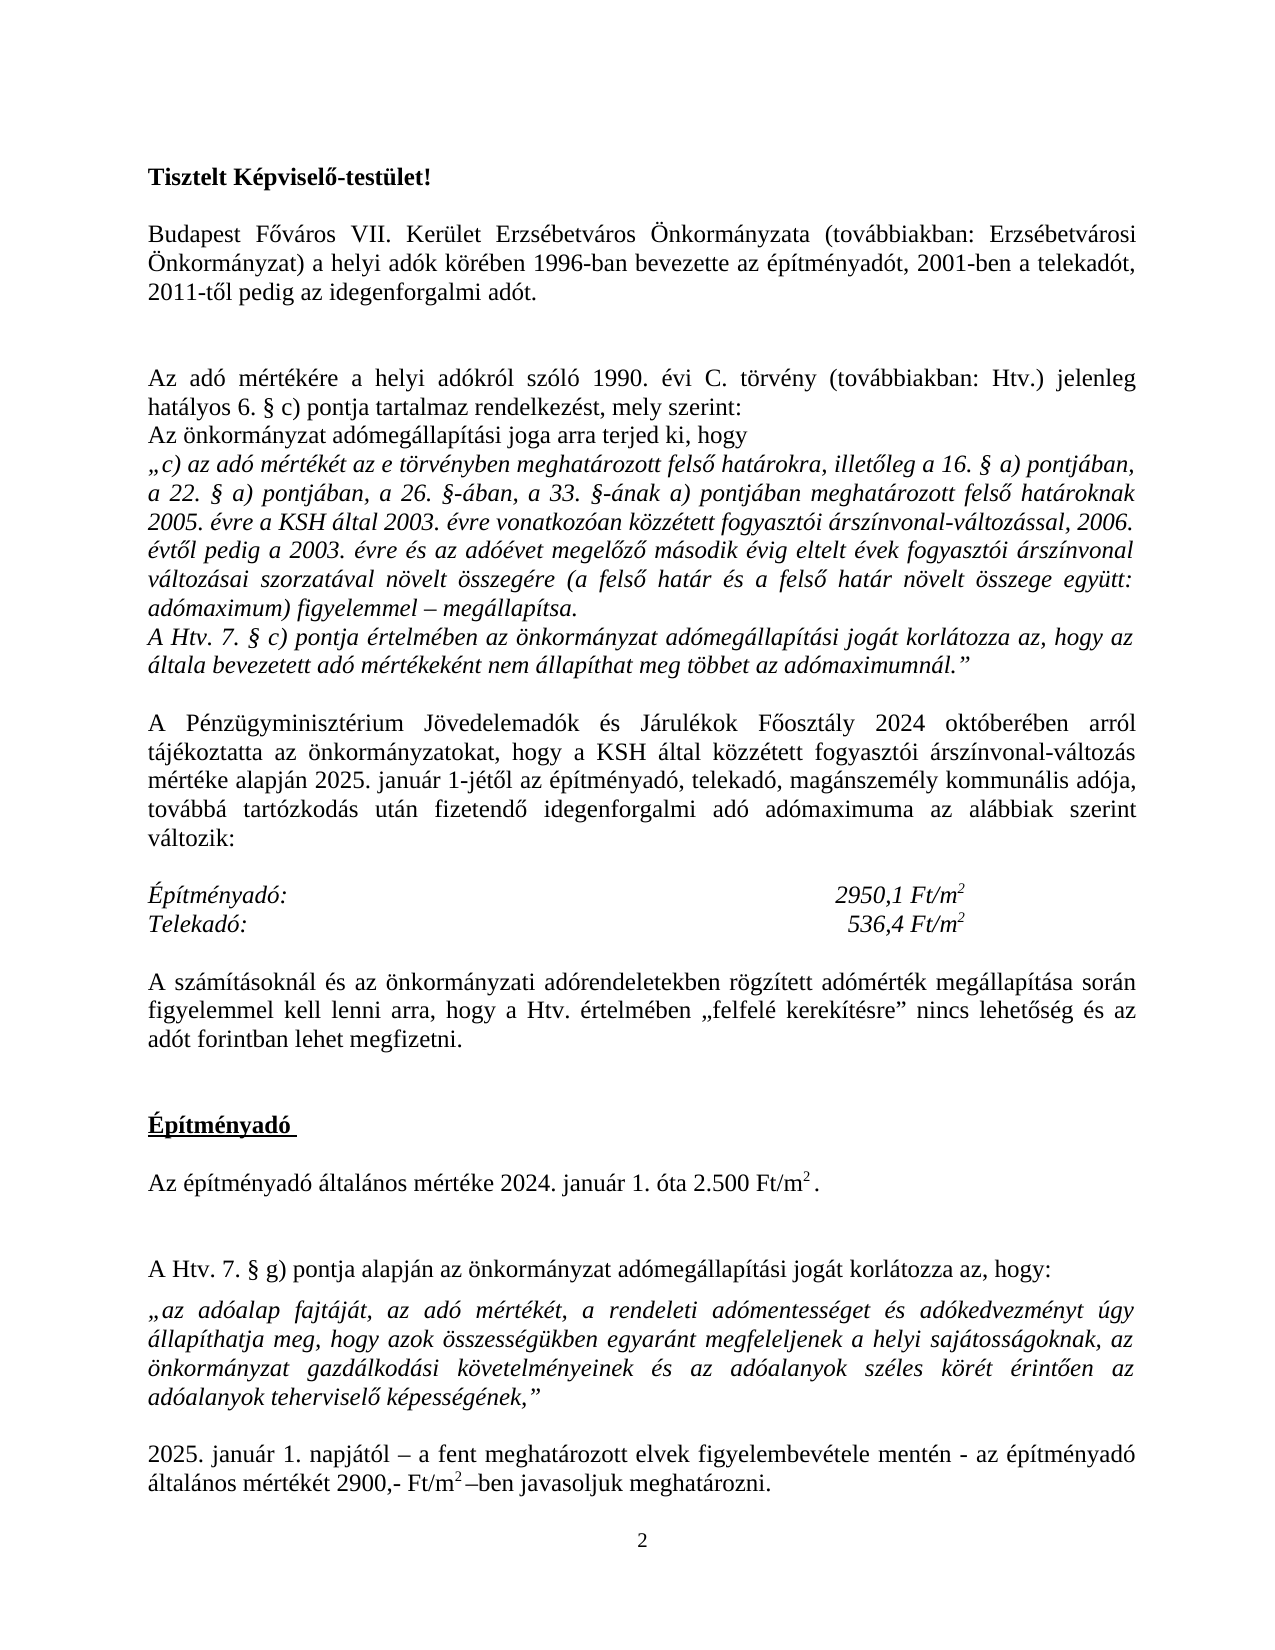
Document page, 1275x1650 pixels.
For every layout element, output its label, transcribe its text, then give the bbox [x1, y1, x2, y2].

text Telekadó: 536,4 Ft/m2 [148, 909, 1137, 938]
text 2025. január 1. napjától – a fent meghatározott elvek figyelembevétele mentén - az építményadó általános mértékét 2900,- Ft/m2 –ben javasoljuk meghatározni. [148, 1439, 1137, 1497]
text Budapest Főváros VII. Kerület Erzsébetváros Önkormányzata (továbbiakban: Erzsébetvárosi Önkormányzat) a helyi adók körében 1996-ban bevezette az építményadót, 2001-ben a telekadót, 2011-től pedig az idegenforgalmi adót. [148, 219, 1137, 305]
text „az adóalap fajtáját, az adó mértékét, a rendeleti adómentességet és adókedvezményt úgy állapíthatja meg, hogy azok összességükben egyaránt megfeleljenek a helyi sajátosságoknak, az önkormányzat gazdálkodási követelményeinek és az adóalanyok széles körét érintően az adóalanyok teherviselő képességének,” [148, 1295, 1137, 1410]
text Az önkormányzat adómegállapítási joga arra terjed ki, hogy [148, 420, 1137, 449]
text „c) az adó mértékét az e törvényben meghatározott felső határokra, illetőleg a 16. § a) pontjában, a 22. § a) pontjában, a 26. §-ában, a 33. §-ának a) pontjában meghatározott felső határoknak 2005. évre a KSH által 2003. évre vonatkozóan közzétett fogyasztói árszínvonal-változással, 2006. évtől pedig a 2003. évre és az adóévet megelőző második évig eltelt évek fogyasztói árszínvonal változásai szorzatával növelt összegére (a felső határ és a felső határ növelt összege együtt: adómaximum) figyelemmel – megállapítsa. [148, 449, 1137, 622]
text Építményadó: 2950,1 Ft/m2 [148, 880, 1137, 909]
text A Pénzügyminisztérium Jövedelemadók és Járulékok Főosztály 2024 októberében arról tájékoztatta az önkormányzatokat, hogy a KSH által közzétett fogyasztói árszínvonal-változás mértéke alapján 2025. január 1-jétől az építményadó, telekadó, magánszemély kommunális adója, továbbá tartózkodás után fizetendő idegenforgalmi adó adómaximuma az alábbiak szerint változik: [148, 708, 1137, 852]
text Tisztelt Képviselő-testület! [148, 162, 1137, 190]
text Építményadó [148, 1110, 1137, 1139]
text Az építményadó általános mértéke 2024. január 1. óta 2.500 Ft/m2 . [148, 1168, 1137, 1197]
text A Htv. 7. § g) pontja alapján az önkormányzat adómegállapítási jogát korlátozza az, hogy: [148, 1254, 1137, 1283]
text A számításoknál és az önkormányzati adórendeletekben rögzített adómérték megállapítása során figyelemmel kell lenni arra, hogy a Htv. értelmében „felfelé kerekítésre” nincs lehetőség és az adót forintban lehet megfizetni. [148, 967, 1137, 1053]
text Az adó mértékére a helyi adókról szóló 1990. évi C. törvény (továbbiakban: Htv.) jelenleg hatályos 6. § c) pontja tartalmaz rendelkezést, mely szerint: [148, 363, 1137, 420]
text A Htv. 7. § c) pontja értelmében az önkormányzat adómegállapítási jogát korlátozza az, hogy az általa bevezetett adó mértékeként nem állapíthat meg többet az adómaximumnál.” [148, 622, 1137, 679]
